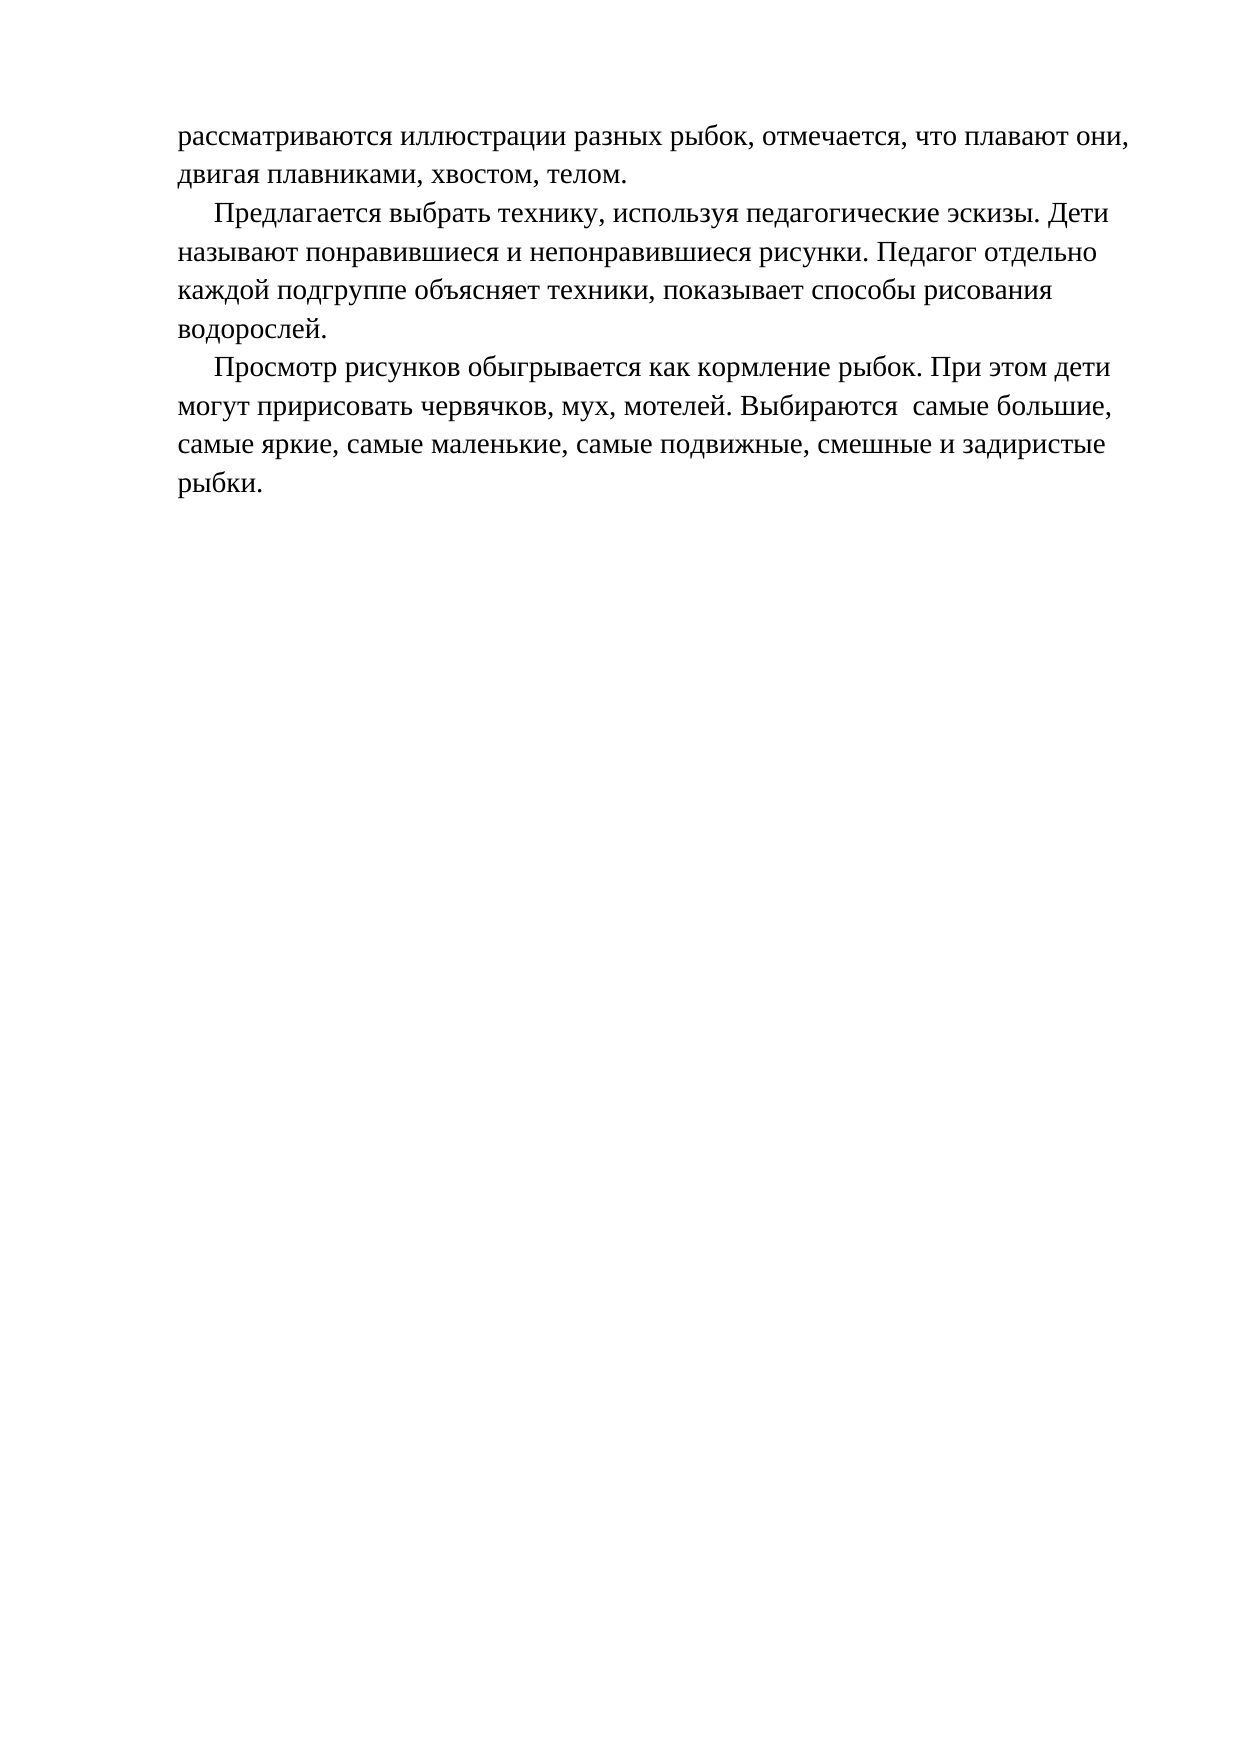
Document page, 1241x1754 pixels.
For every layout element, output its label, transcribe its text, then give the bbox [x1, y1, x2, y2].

text Просмотр рисунков обыгрывается как кормление рыбок. При этом дети могут пририсовать червячков, мух, мотелей. Выбираются самые большие, самые яркие, самые маленькие, самые подвижные, смешные и задиристые рыбки. [177, 349, 1152, 498]
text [177, 118, 1152, 190]
text Предлагается выбрать технику, используя педагогические эскизы. Дети называют понравившиеся и непонравившиеся рисунки. Педагог отдельно каждой подгруппе объясняет техники, показывает способы рисования водорослей. [177, 195, 1152, 344]
